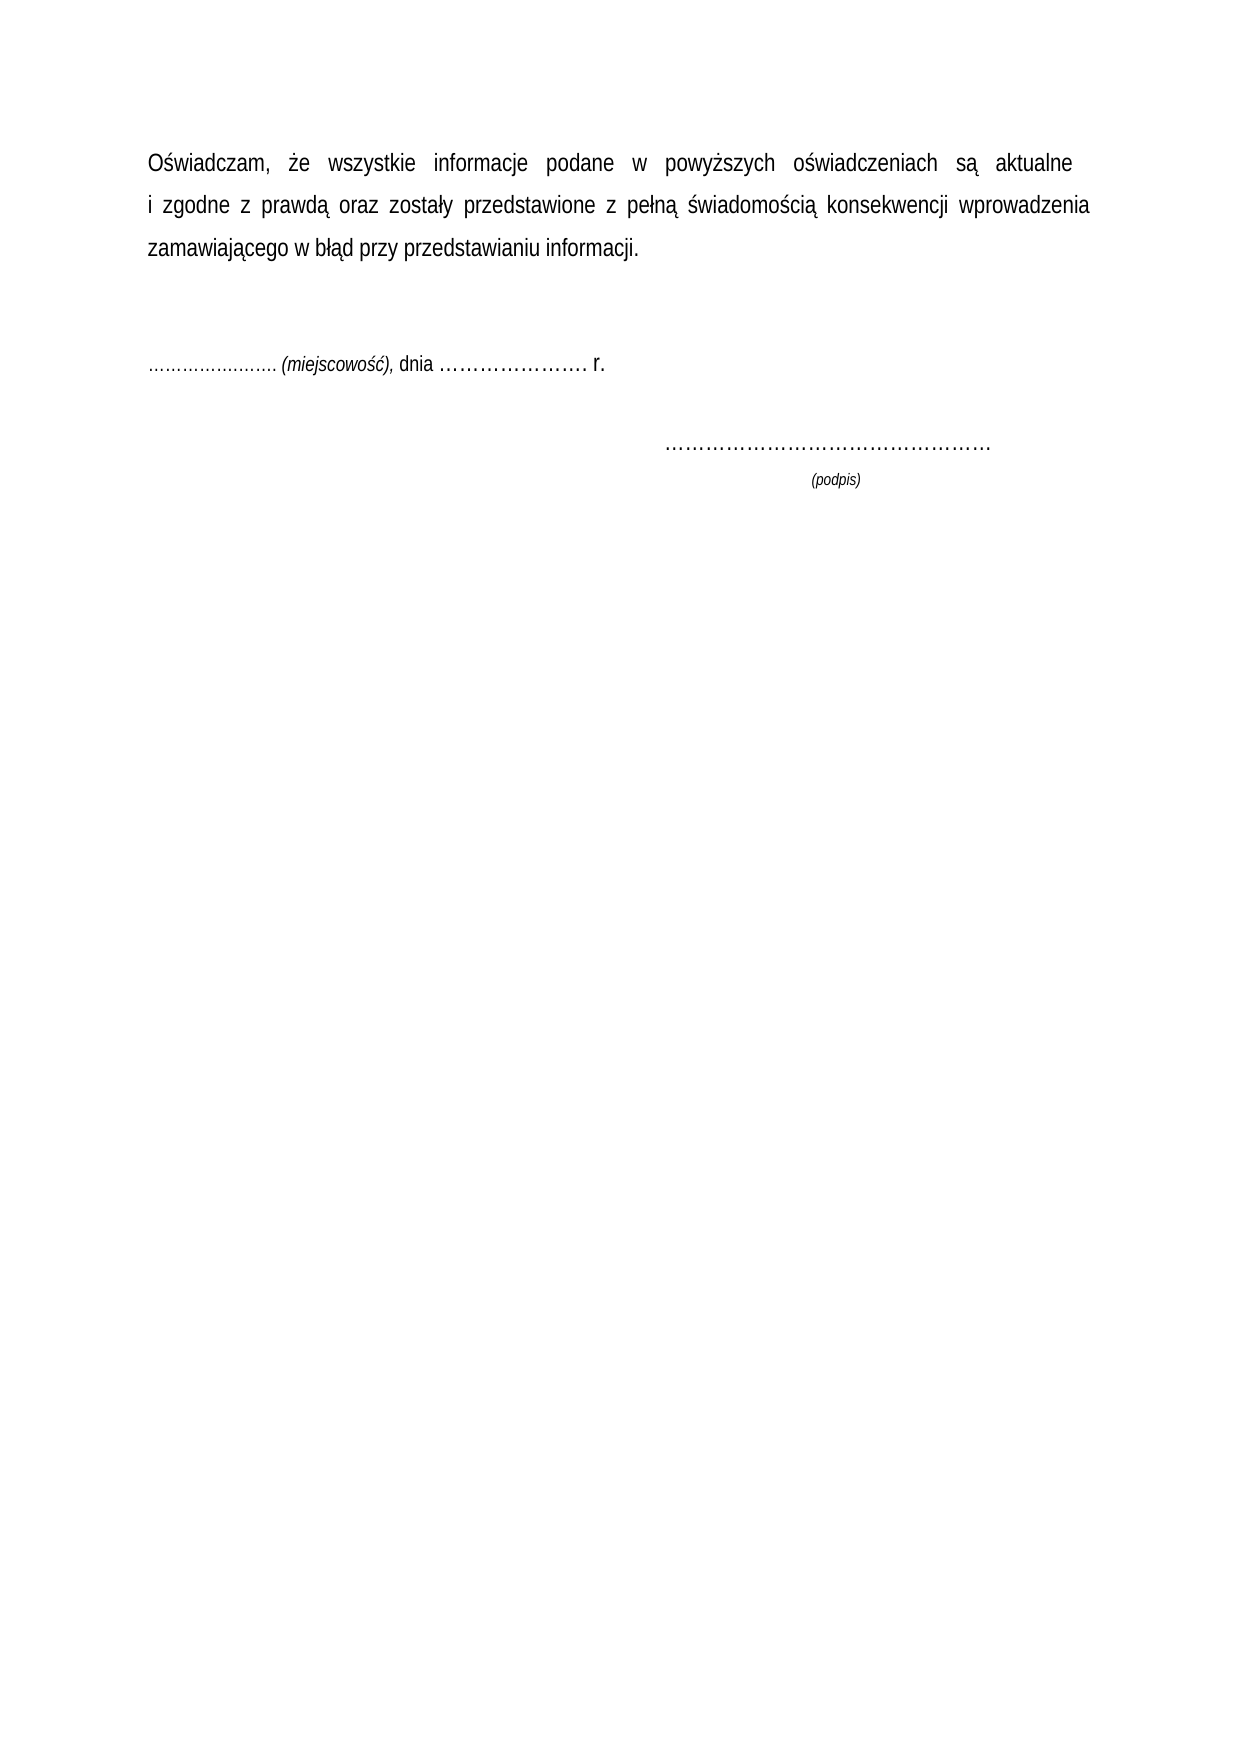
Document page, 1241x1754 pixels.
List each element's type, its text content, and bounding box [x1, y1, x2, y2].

text …………….……. (miejscowość), dnia …………………. r. [148, 348, 1093, 377]
text Oświadczam, że wszystkie informacje podane w powyższych oświadczeniach są aktualne i zgodne z prawdą oraz zostały przedstawione z pełną świadomością konsekwencji wprowadzenia zamawiającego w błąd przy przedstawianiu informacji. [148, 148, 1093, 262]
text (podpis) [738, 470, 1093, 489]
text ………………………………………… [148, 427, 1093, 456]
